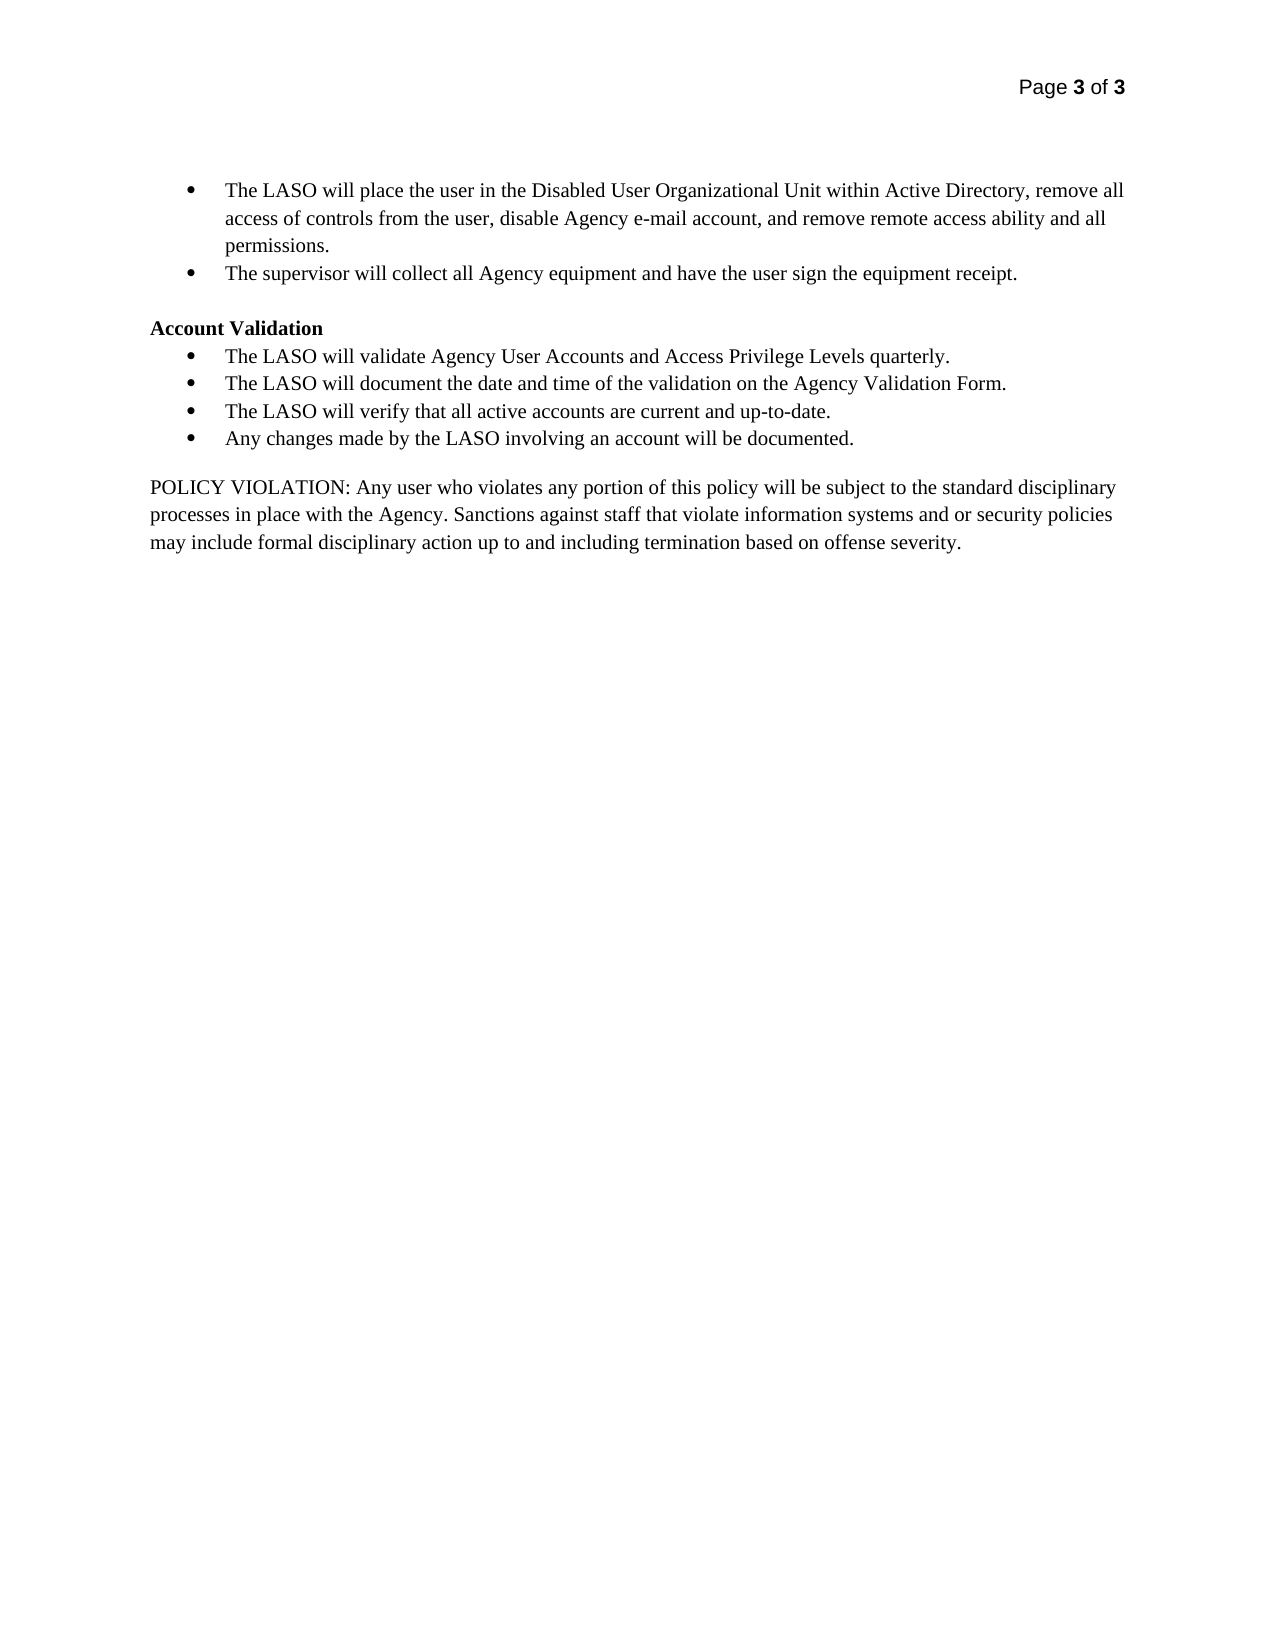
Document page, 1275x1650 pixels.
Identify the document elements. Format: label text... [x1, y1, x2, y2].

list The LASO will document the date and time of the validation on the Agency Validation Form. [187, 371, 1125, 395]
list The LASO will validate Agency User Accounts and Access Privilege Levels quarterly. [187, 343, 1125, 368]
text POLICY VIOLATION: Any user who violates any portion of this policy will be subject to the standard disciplinary processes in place with the Agency. Sanctions against staff that violate information systems and or security policies may include formal disciplinary action up to and including termination based on offense severity. [150, 475, 1125, 554]
list Account Validation [150, 316, 1125, 340]
list The supervisor will collect all Agency equipment and have the user sign the equipment receipt. [187, 261, 1125, 285]
list The LASO will verify that all active accounts are current and up-to-date. [187, 399, 1125, 423]
list The LASO will place the user in the Disabled User Organizational Unit within Active Directory, remove all access of controls from the user, disable Agency e-mail account, and remove remote access ability and all permissions. [187, 178, 1125, 257]
list Any changes made by the LASO involving an account will be documented. [187, 426, 1125, 450]
